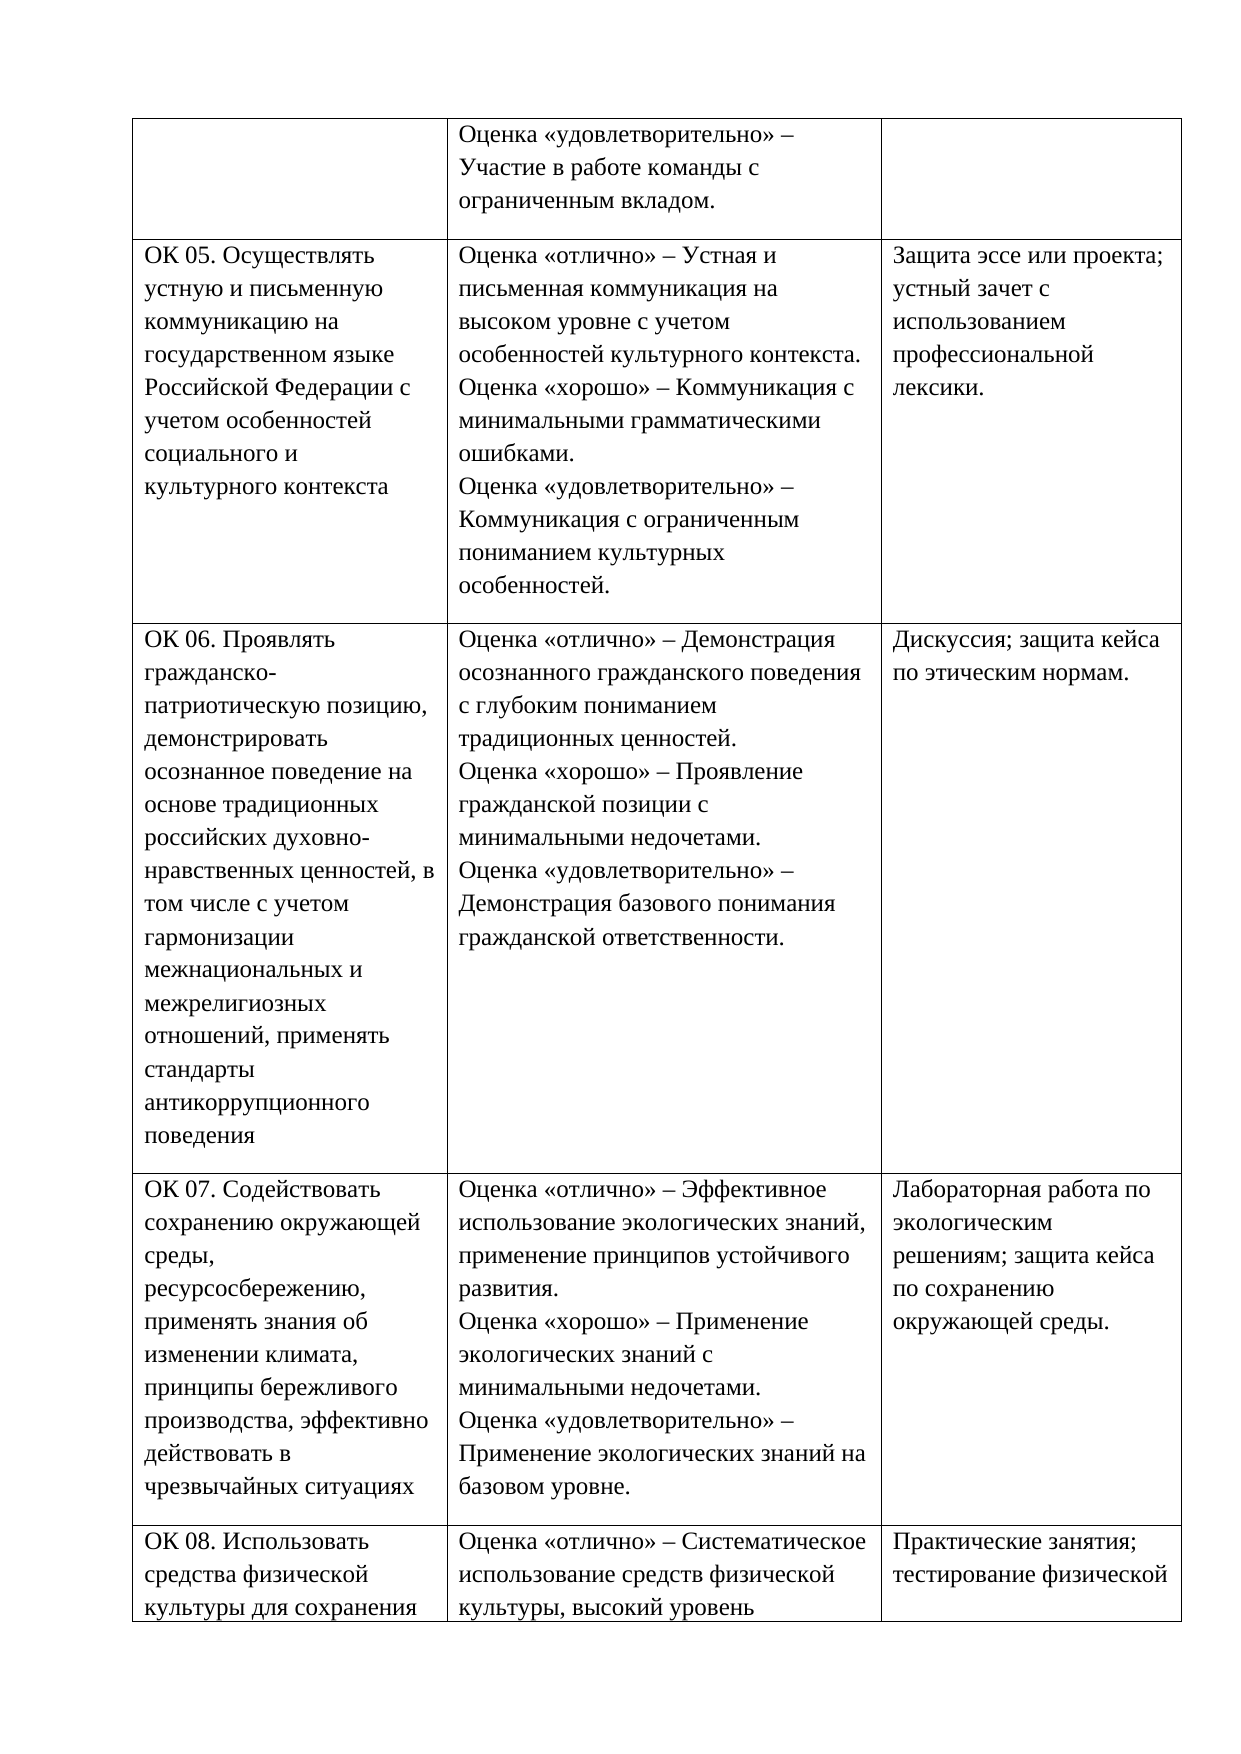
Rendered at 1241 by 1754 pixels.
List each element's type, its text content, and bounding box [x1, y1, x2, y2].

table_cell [448, 119, 881, 239]
table_cell Дискуссия; защита кейса по этическим нормам. [882, 624, 1181, 1173]
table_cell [133, 1526, 447, 1621]
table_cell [133, 119, 447, 239]
table_cell ОК 06. Проявлять гражданско-патриотическую позицию, демонстрировать осознанное поведение на основе традиционных российских духовно-нравственных ценностей, в том числе с учетом гармонизации межнациональных и межрелигиозных отношений, применять стандарты антикоррупционного поведения [133, 624, 447, 1173]
table_cell Защита эссе или проекта; устный зачет с использованием профессиональной лексики. [882, 240, 1181, 623]
table_cell Оценка «отлично» – Эффективное использование экологических знаний, применение принципов устойчивого развития. Оценка «хорошо» – Применение экологических знаний с минимальными недочетами. Оценка «удовлетворительно» – Применение экологических знаний на базовом уровне. [448, 1174, 881, 1525]
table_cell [882, 119, 1181, 239]
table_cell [448, 1526, 881, 1621]
table_cell Оценка «отлично» – Демонстрация осознанного гражданского поведения с глубоким пониманием традиционных ценностей. Оценка «хорошо» – Проявление гражданской позиции с минимальными недочетами. Оценка «удовлетворительно» – Демонстрация базового понимания гражданской ответственности. [448, 624, 881, 1173]
table_cell Лабораторная работа по экологическим решениям; защита кейса по сохранению окружающей среды. [882, 1174, 1181, 1525]
table_cell Оценка «отлично» – Устная и письменная коммуникация на высоком уровне с учетом особенностей культурного контекста. Оценка «хорошо» – Коммуникация с минимальными грамматическими ошибками. Оценка «удовлетворительно» – Коммуникация с ограниченным пониманием культурных особенностей. [448, 240, 881, 623]
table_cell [882, 1526, 1181, 1621]
table_cell ОК 07. Содействовать сохранению окружающей среды, ресурсосбережению, применять знания об изменении климата, принципы бережливого производства, эффективно действовать в чрезвычайных ситуациях [133, 1174, 447, 1525]
table_cell ОК 05. Осуществлять устную и письменную коммуникацию на государственном языке Российской Федерации с учетом особенностей социального и культурного контекста [133, 240, 447, 623]
